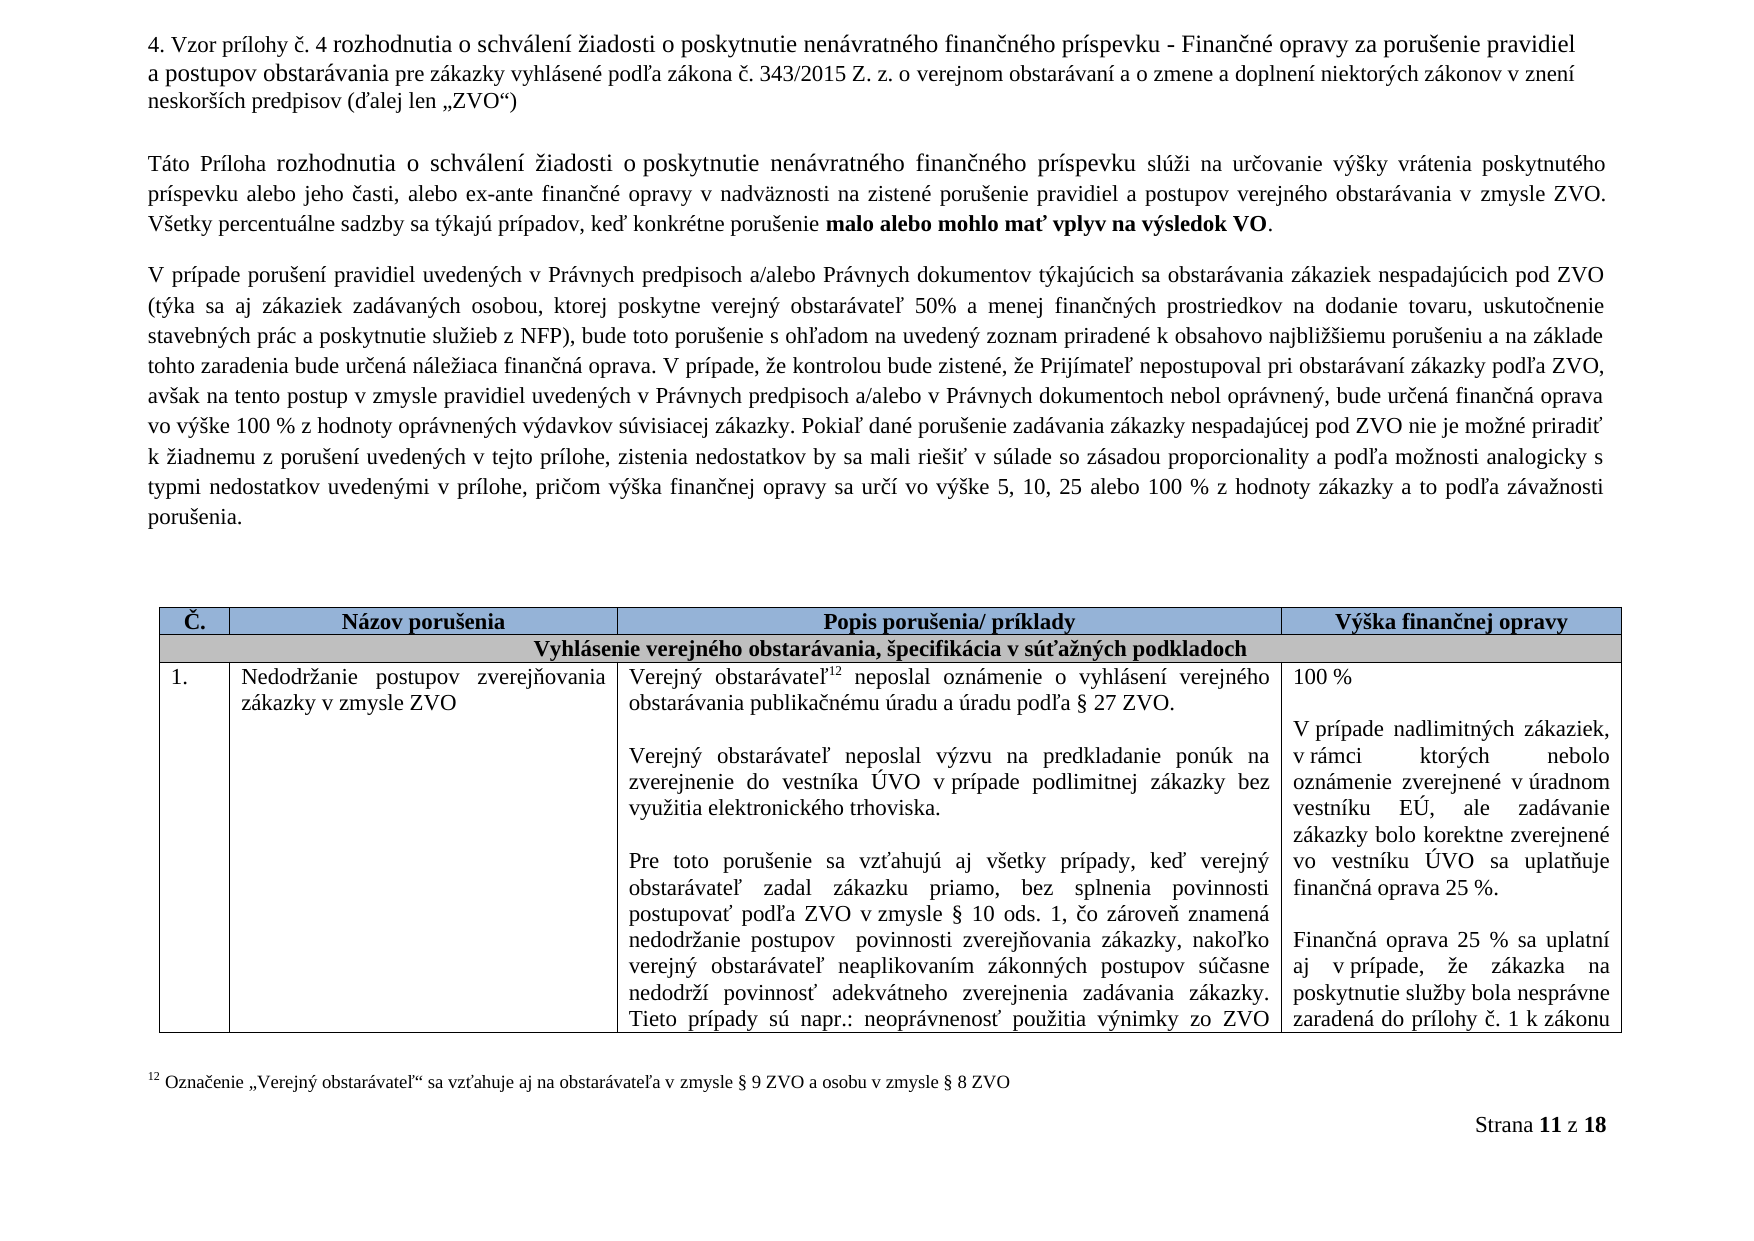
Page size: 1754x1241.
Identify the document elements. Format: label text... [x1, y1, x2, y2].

table_cell Vyhlásenie verejného obstarávania, špecifikácia v súťažných podkladoch [160, 635, 1621, 662]
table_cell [618, 663, 1281, 1032]
text V prípade porušení pravidiel uvedených v Právnych predpisoch a/alebo Právnych dokumentov týkajúcich sa obstarávania zákaziek nespadajúcich pod ZVO (týka sa aj zákaziek zadávaných osobou, ktorej poskytne verejný obstarávateľ 50% a menej finančných prostriedkov na dodanie tovaru, uskutočnenie stavebných prác a poskytnutie služieb z NFP), bude toto porušenie s ohľadom na uvedený zoznam priradené k obsahovo najbližšiemu porušeniu a na základe tohto zaradenia bude určená náležiaca finančná oprava. V prípade, že kontrolou bude zistené, že Prijímateľ nepostupoval pri obstarávaní zákazky podľa ZVO, avšak na tento postup v zmysle pravidiel uvedených v Právnych predpisoch a/alebo v Právnych dokumentoch nebol oprávnený, bude určená finančná oprava vo výške 100 % z hodnoty oprávnených výdavkov súvisiacej zákazky. Pokiaľ dané porušenie zadávania zákazky nespadajúcej pod ZVO nie je možné priradiť k žiadnemu z porušení uvedených v tejto prílohe, zistenia nedostatkov by sa mali riešiť v súlade so zásadou proporcionality a podľa možnosti analogicky s typmi nedostatkov uvedenými v prílohe, pričom výška finančnej opravy sa určí vo výške 5, 10, 25 alebo 100 % z hodnoty zákazky a to podľa závažnosti porušenia. [148, 261, 1606, 529]
table_cell 1. [160, 663, 229, 1032]
table_header Č. [160, 608, 229, 634]
table_header Názov porušenia [230, 608, 617, 634]
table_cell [230, 663, 617, 1032]
table_header Výška finančnej opravy [1282, 608, 1621, 634]
text Táto Príloha rozhodnutia o schválení žiadosti o poskytnutie nenávratného finančného príspevku slúži na určovanie výšky vrátenia poskytnutého príspevku alebo jeho časti, alebo ex-ante finančné opravy v nadväznosti na zistené porušenie pravidiel a postupov verejného obstarávania v zmysle ZVO. Všetky percentuálne sadzby sa týkajú prípadov, keď konkrétne porušenie malo alebo mohlo mať vplyv na výsledok VO. [148, 148, 1606, 237]
table_header Popis porušenia/ príklady [618, 608, 1281, 634]
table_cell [1282, 663, 1621, 1032]
